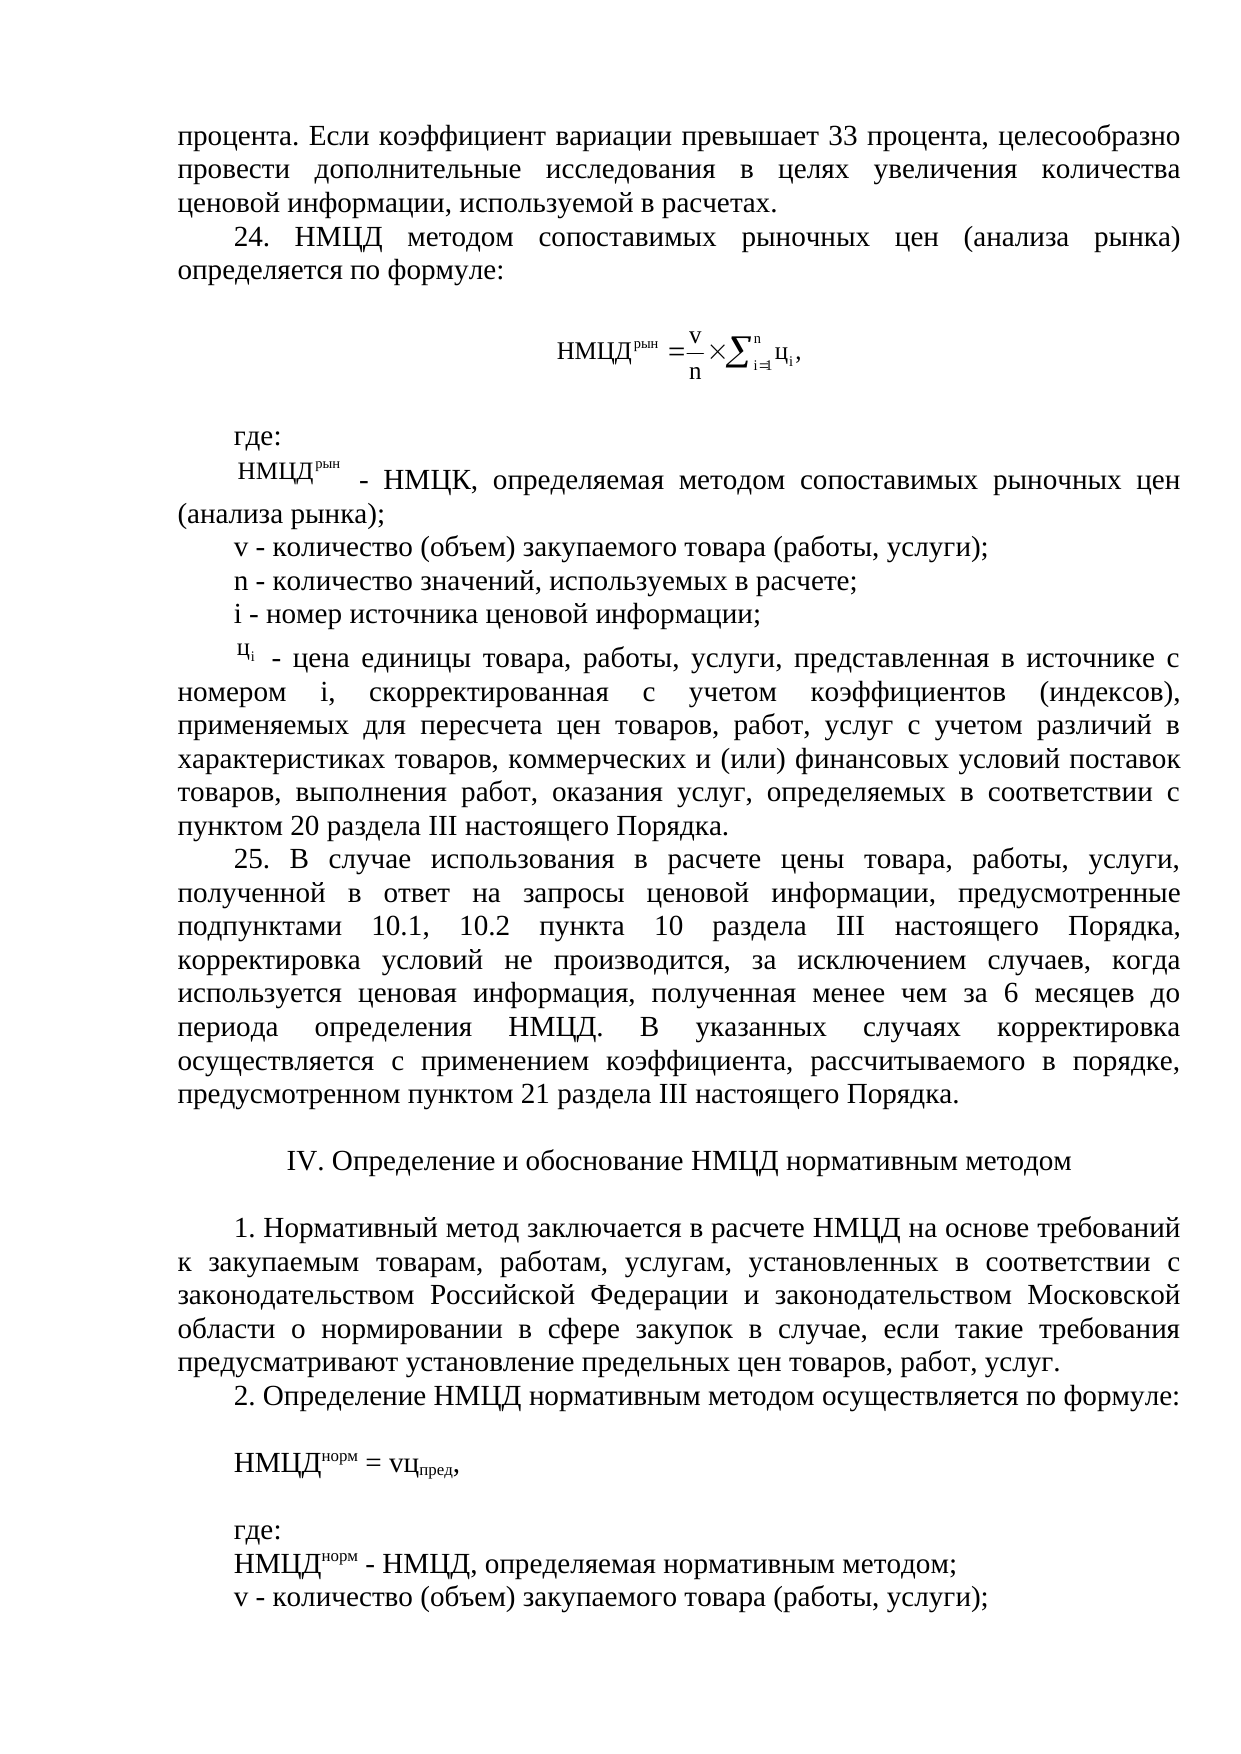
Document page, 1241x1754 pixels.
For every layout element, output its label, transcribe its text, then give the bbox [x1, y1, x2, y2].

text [177, 118, 1181, 219]
text где: [177, 1512, 1181, 1546]
text n - количество значений, используемых в расчете; [177, 563, 1181, 596]
text v - количество (объем) закупаемого товара (работы, услуги); [177, 1579, 1181, 1613]
text 2. Определение НМЦД нормативным методом осуществляется по формуле: [177, 1378, 1181, 1412]
text v - количество (объем) закупаемого товара (работы, услуги); [177, 529, 1181, 563]
text - НМЦК, определяемая методом сопоставимых рыночных цен (анализа рынка); [177, 452, 1181, 529]
text НМЦДнорм = vцпред, [177, 1445, 1181, 1479]
text НМЦДнорм - НМЦД, определяемая нормативным методом; [177, 1546, 1181, 1579]
text 1. Нормативный метод заключается в расчете НМЦД на основе требований к закупаемым товарам, работам, услугам, установленных в соответствии с законодательством Российской Федерации и законодательством Московской области о нормировании в сфере закупок в случае, если такие требования предусматривают установление предельных цен товаров, работ, услуг. [177, 1210, 1181, 1378]
text i - номер источника ценовой информации; [177, 596, 1181, 630]
text - цена единицы товара, работы, услуги, представленная в источнике с номером i, скорректированная с учетом коэффициентов (индексов), применяемых для пересчета цен товаров, работ, услуг с учетом различий в характеристиках товаров, коммерческих и (или) финансовых условий поставок товаров, выполнения работ, оказания услуг, определяемых в соответствии с пунктом 20 раздела III настоящего Порядка. [177, 630, 1181, 841]
text IV. Определение и обоснование НМЦД нормативным методом [177, 1143, 1181, 1177]
text где: [177, 418, 1181, 452]
text 25. В случае использования в расчете цены товара, работы, услуги, полученной в ответ на запросы ценовой информации, предусмотренные подпунктами 10.1, 10.2 пункта 10 раздела III настоящего Порядка, корректировка условий не производится, за исключением случаев, когда используется ценовая информация, полученная менее чем за 6 месяцев до периода определения НМЦД. В указанных случаях корректировка осуществляется с применением коэффициента, рассчитываемого в порядке, предусмотренном пунктом 21 раздела III настоящего Порядка. [177, 841, 1181, 1110]
text 24. НМЦД методом сопоставимых рыночных цен (анализа рынка) определяется по формуле: [177, 219, 1181, 286]
